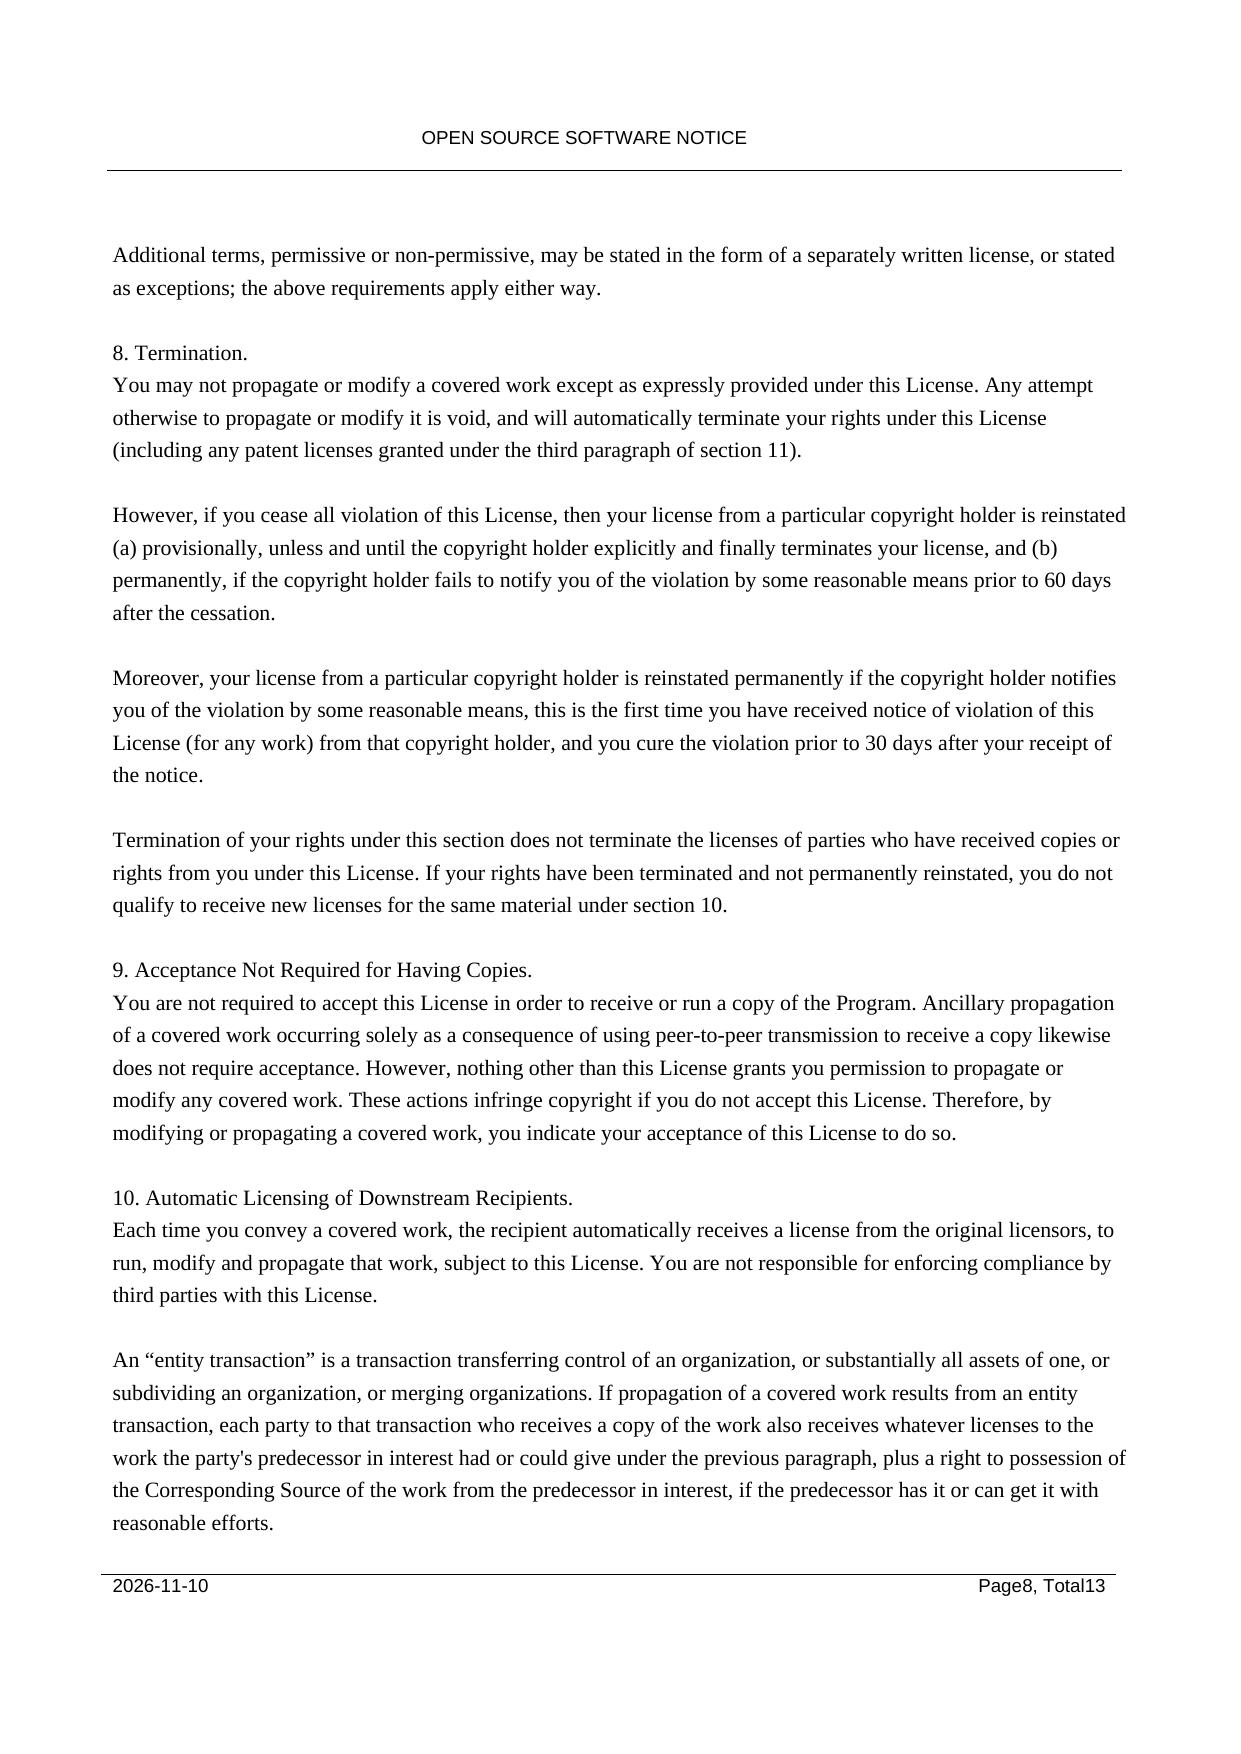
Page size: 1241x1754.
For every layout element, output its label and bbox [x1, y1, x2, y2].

text [112, 206, 1128, 1539]
